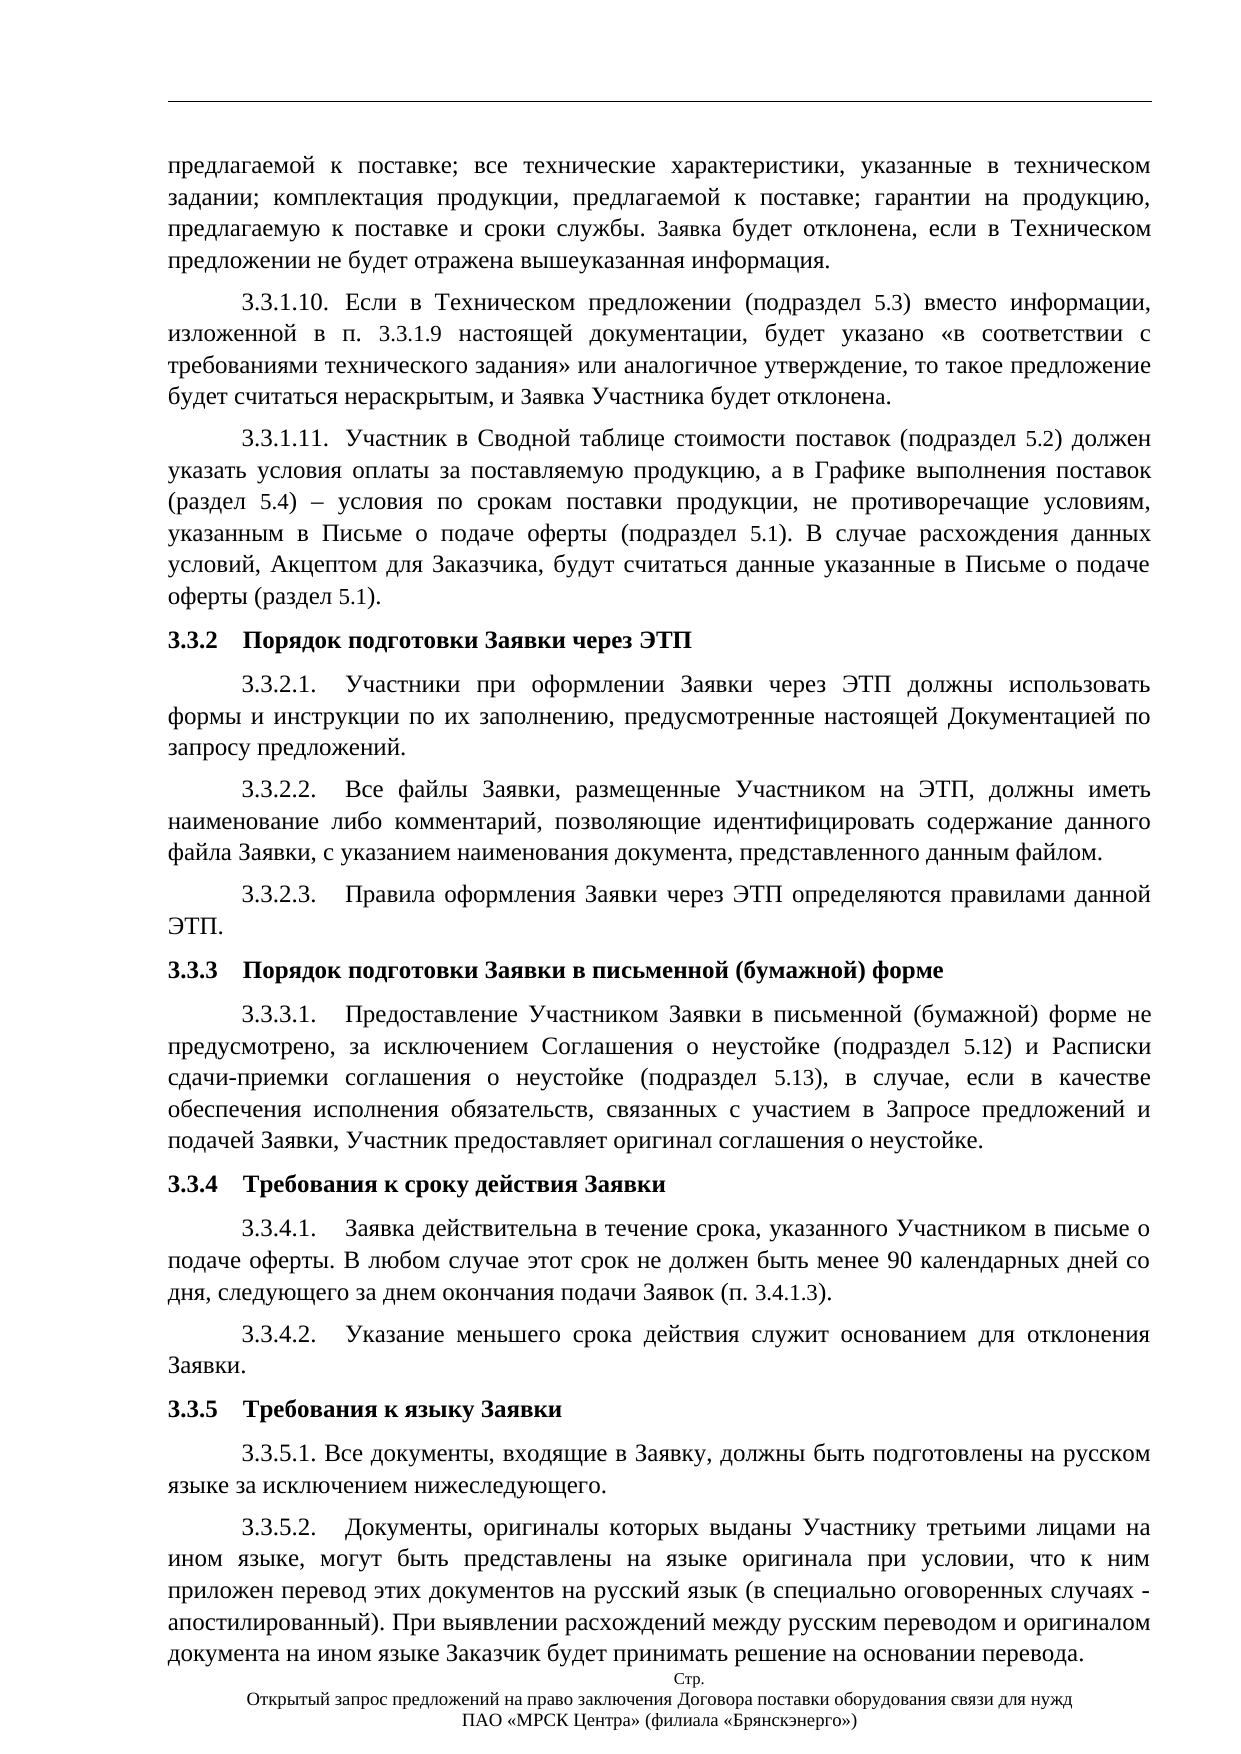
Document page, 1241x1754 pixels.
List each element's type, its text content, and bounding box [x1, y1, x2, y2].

list Все файлы Заявки, размещенные Участником на ЭТП, должны иметь наименование либо комментарий, позволяющие идентифицировать содержание данного файла Заявки, с указанием наименования документа, представленного данным файлом. [168, 774, 1152, 866]
list Участник в Сводной таблице стоимости поставок (подраздел 5.2) должен указать условия оплаты за поставляемую продукцию, а в Графике выполнения поставок (раздел 5.4) – условия по срокам поставки продукции, не противоречащие условиям, указанным в Письме о подаче оферты (подраздел 5.1). В случае расхождения данных условий, Акцептом для Заказчика, будут считаться данные указанные в Письме о подаче оферты (раздел 5.1). [168, 423, 1152, 610]
list Указание меньшего срока действия служит основанием для отклонения Заявки. [168, 1319, 1151, 1379]
subtitle Требования к языку Заявки [168, 1394, 1152, 1423]
subtitle Требования к сроку действия Заявки [168, 1169, 1152, 1198]
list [168, 150, 1152, 273]
subtitle Порядок подготовки Заявки в письменной (бумажной) форме [168, 955, 1152, 984]
list Если в Техническом предложении (подраздел 5.3) вместо информации, изложенной в п. 3.3.1.9 настоящей документации, будет указано «в соответствии с требованиями технического задания» или аналогичное утверждение, то такое предложение будет считаться нераскрытым, и Заявка Участника будет отклонена. [168, 287, 1152, 410]
list Предоставление Участником Заявки в письменной (бумажной) форме не предусмотрено, за исключением Соглашения о неустойке (подраздел 5.12) и Расписки сдачи-приемки соглашения о неустойке (подраздел 5.13), в случае, если в качестве обеспечения исполнения обязательств, связанных с участием в Запросе предложений и подачей Заявки, Участник предоставляет оригинал соглашения о неустойке. [168, 999, 1152, 1154]
list Участники при оформлении Заявки через ЭТП должны использовать формы и инструкции по их заполнению, предусмотренные настоящей Документацией по запросу предложений. [168, 669, 1152, 761]
text 3.3.5.1. Все документы, входящие в Заявку, должны быть подготовлены на русском языке за исключением нижеследующего. [168, 1438, 1152, 1499]
subtitle Порядок подготовки Заявки через ЭТП [168, 625, 1152, 654]
list Заявка действительна в течение срока, указанного Участником в письме о подаче оферты. В любом случае этот срок не должен быть менее 90 календарных дней со дня, следующего за днем окончания подачи Заявок (п. 3.4.1.3). [168, 1213, 1151, 1305]
list Правила оформления Заявки через ЭТП определяются правилами данной ЭТП. [168, 879, 1152, 940]
list Документы, оригиналы которых выданы Участнику третьими лицами на ином языке, могут быть представлены на языке оригинала при условии, что к ним приложен перевод этих документов на русский язык (в специально оговоренных случаях - апостилированный). При выявлении расхождений между русским переводом и оригиналом документа на ином языке Заказчик будет принимать решение на основании перевода. [168, 1512, 1152, 1667]
